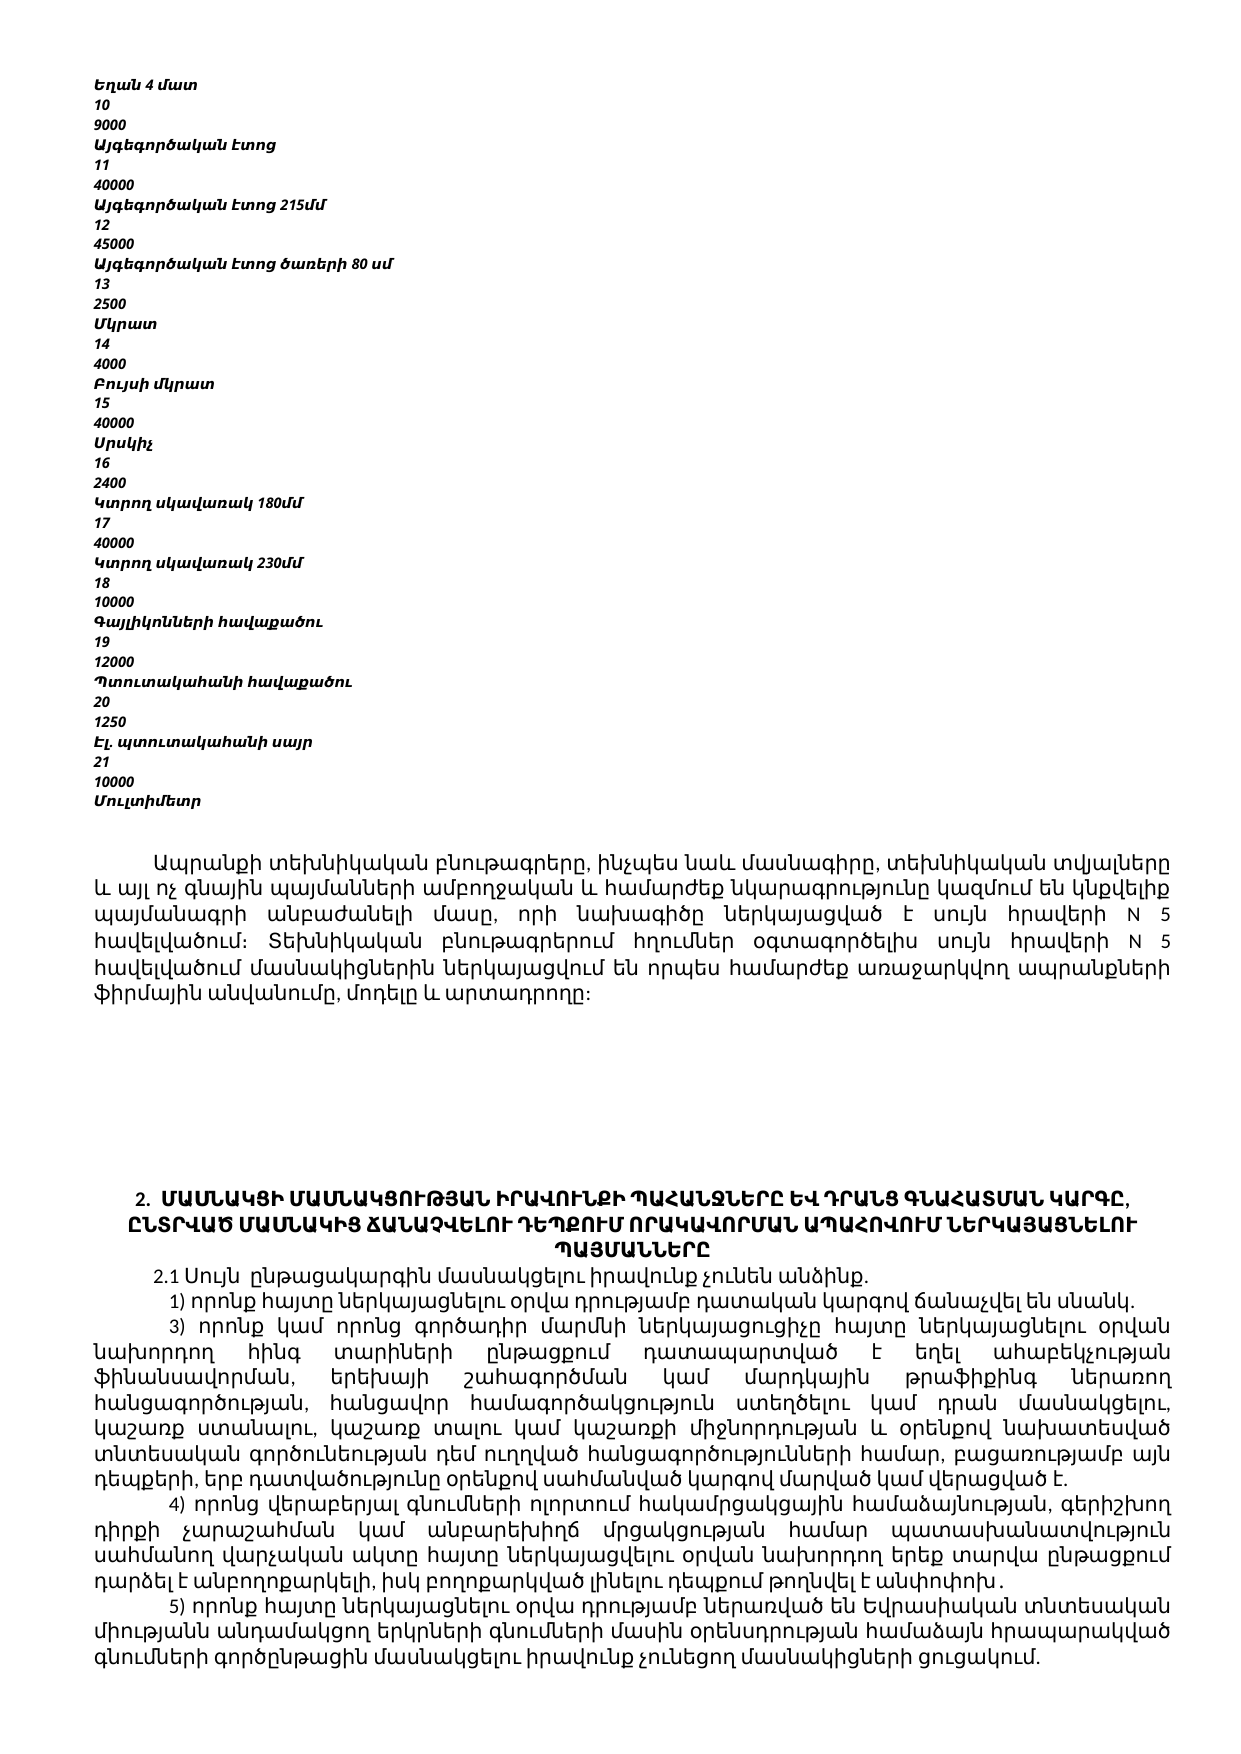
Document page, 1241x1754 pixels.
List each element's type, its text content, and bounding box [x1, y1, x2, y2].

text 4) որոնց վերաբերյալ գնումների ոլորտում հակամրցակցային համաձայնության, գերիշխող դիրքի չարաշահման կամ անբարեխիղճ մրցակցության համար պատասխանատվություն սահմանող վարչական ակտը հայտը ներկայացվելու օրվան նախորդող երեք տարվա ընթացքում դարձել է անբողոքարկելի, իսկ բողոքարկված լինելու դեպքում թողնվել է անփոփոխ․ [94, 1492, 1171, 1593]
text 3) որոնք կամ որոնց գործադիր մարմնի ներկայացուցիչը հայտը ներկայացնելու օրվան նախորդող հինգ տարիների ընթացքում դատապարտված է եղել ահաբեկչության ֆինանսավորման, երեխայի շահագործման կամ մարդկային թրաֆիքինգ ներառող հանցագործության, հանցավոր համագործակցություն ստեղծելու կամ դրան մասնակցելու, կաշառք ստանալու, կաշառք տալու կամ կաշառքի միջնորդության և օրենքով նախատեսված տնտեսական գործունեության դեմ ուղղված հանցագործությունների համար, բացառությամբ այն դեպքերի, երբ դատվածությունը օրենքով սահմանված կարգով մարված կամ վերացված է. [94, 1314, 1171, 1492]
text Ապրանքի տեխնիկական բնութագրերը, ինչպես նաև մասնագիրը, տեխնիկական տվյալները և այլ ոչ գնային պայմանների ամբողջական և համարժեք նկարագրությունը կազմում են կնքվելիք պայմանագրի անբաժանելի մասը, որի նախագիծը ներկայացված է սույն հրավերի N 5 հավելվածում։ Տեխնիկական բնութագրերում հղումներ օգտագործելիս սույն հրավերի N 5 հավելվածում մասնակիցներին ներկայացվում են որպես համարժեք առաջարկվող ապրանքների ֆիրմային անվանումը, մոդելը և արտադրողը: [94, 850, 1171, 1006]
text 1) որոնք հայտը ներկայացնելու օրվա դրությամբ դատական կարգով ճանաչվել են սնանկ. [94, 1288, 1171, 1314]
text 2. ՄԱՍՆԱԿՑԻ ՄԱՍՆԱԿՑՈՒԹՅԱՆ ԻՐԱՎՈՒՆՔԻ ՊԱՀԱՆՋՆԵՐԸ ԵՎ ԴՐԱՆՑ ԳՆԱՀԱՏՄԱՆ ԿԱՐԳԸ, ԸՆՏՐՎԱԾ ՄԱՍՆԱԿԻՑ ՃԱՆԱՉՎԵԼՈՒ ԴԵՊՔՈՒՄ ՈՐԱԿԱՎՈՐՄԱՆ ԱՊԱՀՈՎՈՒՄ ՆԵՐԿԱՅԱՑՆԵԼՈՒ ՊԱՅՄԱՆՆԵՐԸ [94, 1187, 1171, 1263]
text 2.1 Սույն ընթացակարգին մասնակցելու իրավունք չունեն անձինք. [94, 1263, 1171, 1288]
text 5) որոնք հայտը ներկայացնելու օրվա դրությամբ ներառված են Եվրասիական տնտեսական միությանն անդամակցող երկրների գնումների մասին օրենսդրության համաձայն հրապարակված գնումների գործընթացին մասնակցելու իրավունք չունեցող մասնակիցների ցուցակում. [94, 1593, 1171, 1669]
